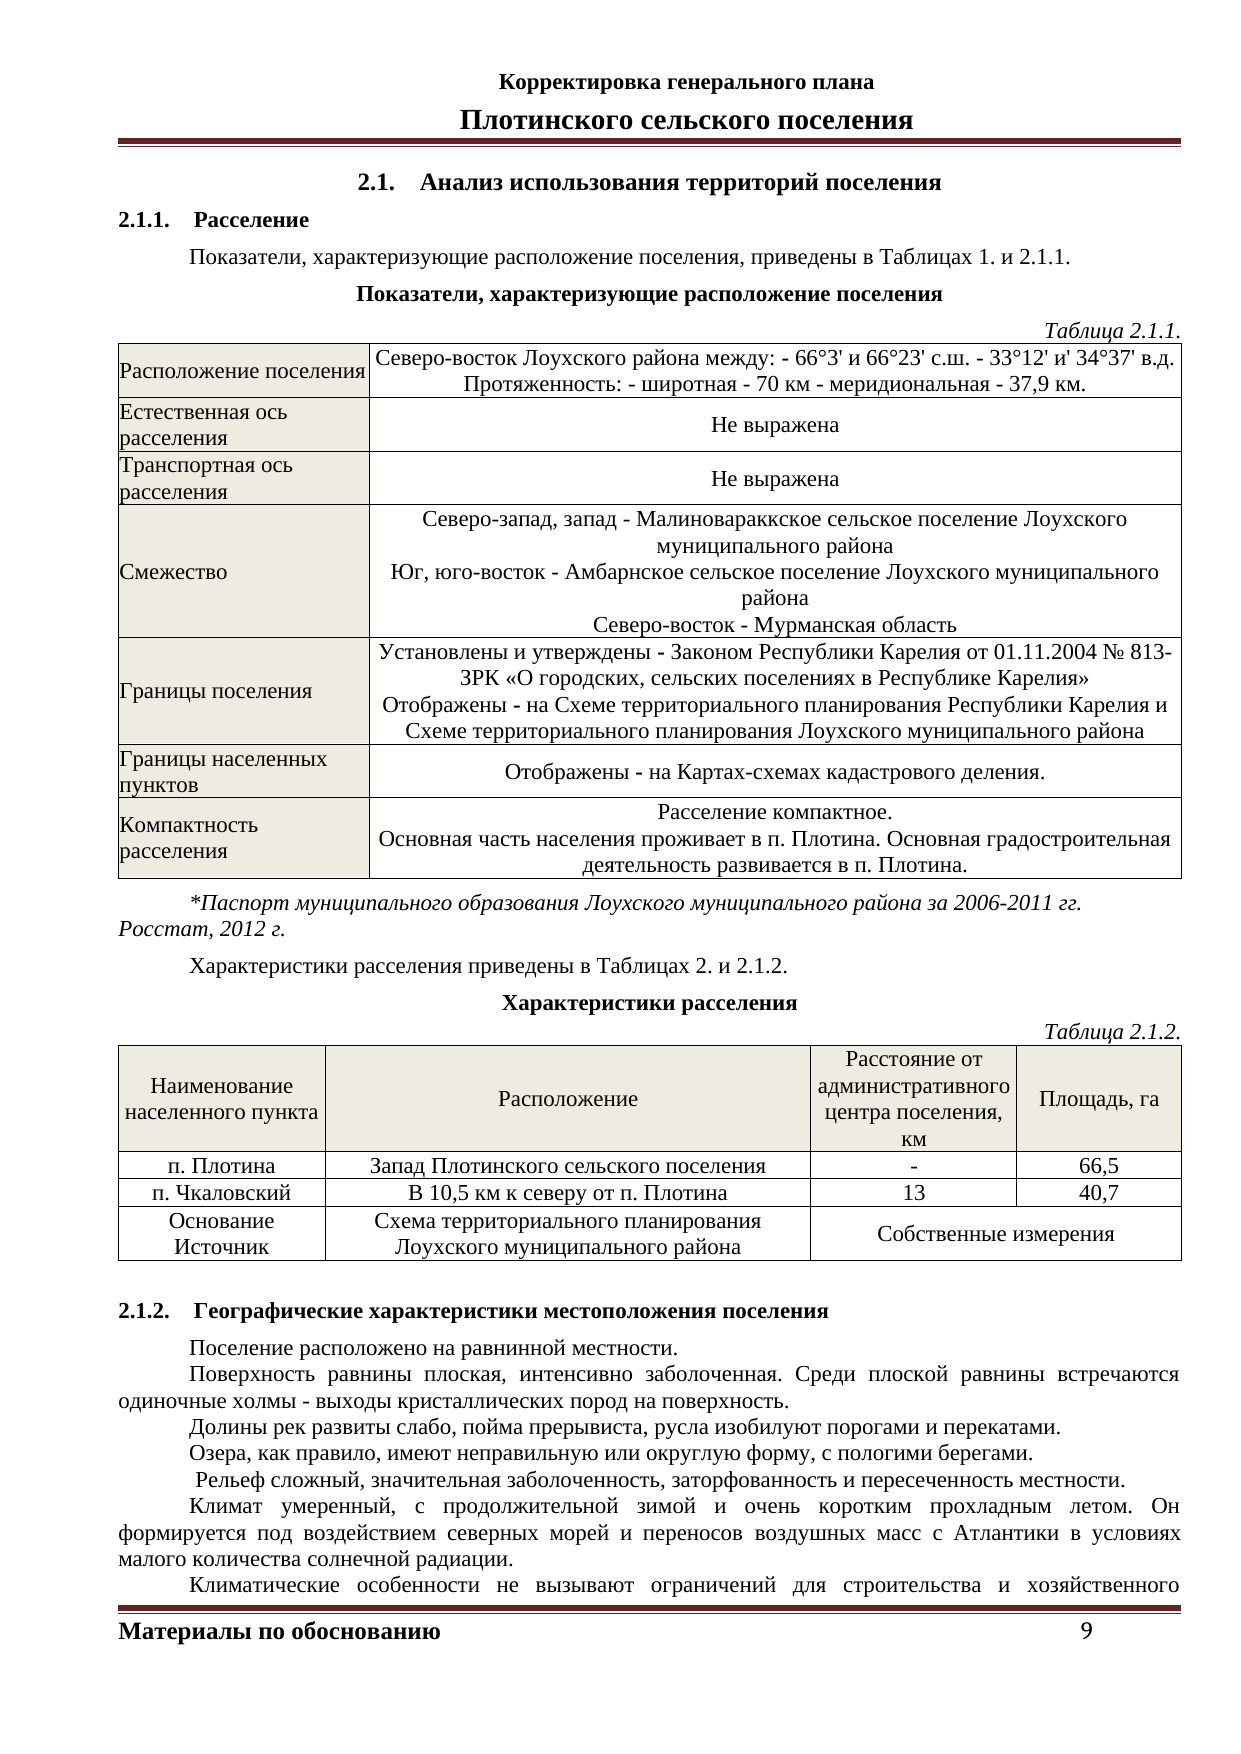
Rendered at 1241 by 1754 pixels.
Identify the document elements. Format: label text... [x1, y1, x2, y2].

text Поселение расположено на равнинной местности. [118, 1334, 1181, 1360]
text Рельеф сложный, значительная заболоченность, заторфованность и пересеченность местности. [118, 1466, 1181, 1492]
table_header Площадь, га [1017, 1046, 1181, 1151]
table_cell Установлены и утверждены - Законом Республики Карелия от 01.11.2004 № 813-ЗРК «О городских, сельских поселениях в Республике Карелия» Отображены - на Схеме территориального планирования Республики Карелия и Схеме территориального планирования Лоухского муниципального района [370, 638, 1181, 743]
table_cell Не выражена [370, 398, 1181, 451]
list Географические характеристики местоположения поселения [118, 1297, 1181, 1324]
table_header Расположение поселения [119, 344, 369, 397]
text Характеристики расселения [118, 989, 1181, 1015]
text Долины рек развиты слабо, пойма прерывиста, русла изобилуют порогами и перекатами. [118, 1413, 1181, 1439]
table_cell Собственные измерения [811, 1207, 1181, 1259]
table_cell 66,5 [1017, 1152, 1181, 1178]
table_header Северо-восток Лоухского района между: - 66°3' и 66°23' с.ш. - 33°12' и' 34°37' в.д. Протяженность: - широтная - 70 км - меридиональная - 37,9 км. [370, 344, 1181, 397]
table_cell Транспортная ось расселения [119, 452, 369, 504]
text Росстат, 2012 г. [118, 915, 1181, 942]
table_cell Границы населенных пунктов [119, 745, 369, 797]
table_cell - [811, 1152, 1016, 1178]
table_cell Схема территориального планирования Лоухского муниципального района [326, 1207, 810, 1259]
table_header Наименование населенного пункта [119, 1046, 325, 1151]
table_cell Расселение компактное. Основная часть населения проживает в п. Плотина. Основная градостроительная деятельность развивается в п. Плотина. [370, 798, 1181, 877]
text Таблица 2.1.1. [118, 317, 1181, 343]
text Таблица 2.1.2. [118, 1019, 1181, 1044]
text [118, 1571, 1181, 1598]
text Поверхность равнины плоская, интенсивно заболоченная. Среди плоской равнины встречаются одиночные холмы - выходы кристаллических пород на поверхность. [118, 1360, 1181, 1413]
table_header Расположение [326, 1046, 810, 1151]
table_cell Отображены - на Картах-схемах кадастрового деления. [370, 745, 1181, 797]
table_cell п. Плотина [119, 1152, 325, 1178]
table_cell п. Чкаловский [119, 1179, 325, 1206]
table_cell 40,7 [1017, 1179, 1181, 1206]
text Показатели, характеризующие расположение поселения [118, 280, 1181, 306]
text Климат умеренный, с продолжительной зимой и очень коротким прохладным летом. Он формируется под воздействием северных морей и переносов воздушных масс с Атлантики в условиях малого количества солнечной радиации. [118, 1492, 1181, 1571]
table_cell Основание Источник [119, 1207, 325, 1259]
table_cell В 10,5 км к северу от п. Плотина [326, 1179, 810, 1206]
table_cell Границы поселения [119, 638, 369, 743]
list Расселение [118, 206, 1181, 233]
list Анализ использования территорий поселения [118, 167, 1181, 196]
text Показатели, характеризующие расположение поселения, приведены в Таблицах 1. и 2.1.1. [118, 243, 1181, 269]
table_header Расстояние от административного центра поселения, км [811, 1046, 1016, 1151]
text Озера, как правило, имеют неправильную или округлую форму, с пологими берегами. [118, 1439, 1181, 1466]
table_cell Не выражена [370, 452, 1181, 504]
table_cell Смежество [119, 505, 369, 637]
table_cell Естественная ось расселения [119, 398, 369, 451]
table_cell Компактность расселения [119, 798, 369, 877]
text *Паспорт муниципального образования Лоухского муниципального района за 2006-2011 гг. [118, 889, 1181, 915]
table_cell Запад Плотинского сельского поселения [326, 1152, 810, 1178]
text Характеристики расселения приведены в Таблицах 2. и 2.1.2. [118, 952, 1181, 978]
table_cell Северо-запад, запад - Малиновараккское сельское поселение Лоухского муниципального района Юг, юго-восток - Амбарнское сельское поселение Лоухского муниципального района Северо-восток - Мурманская область [370, 505, 1181, 637]
table_cell 13 [811, 1179, 1016, 1206]
